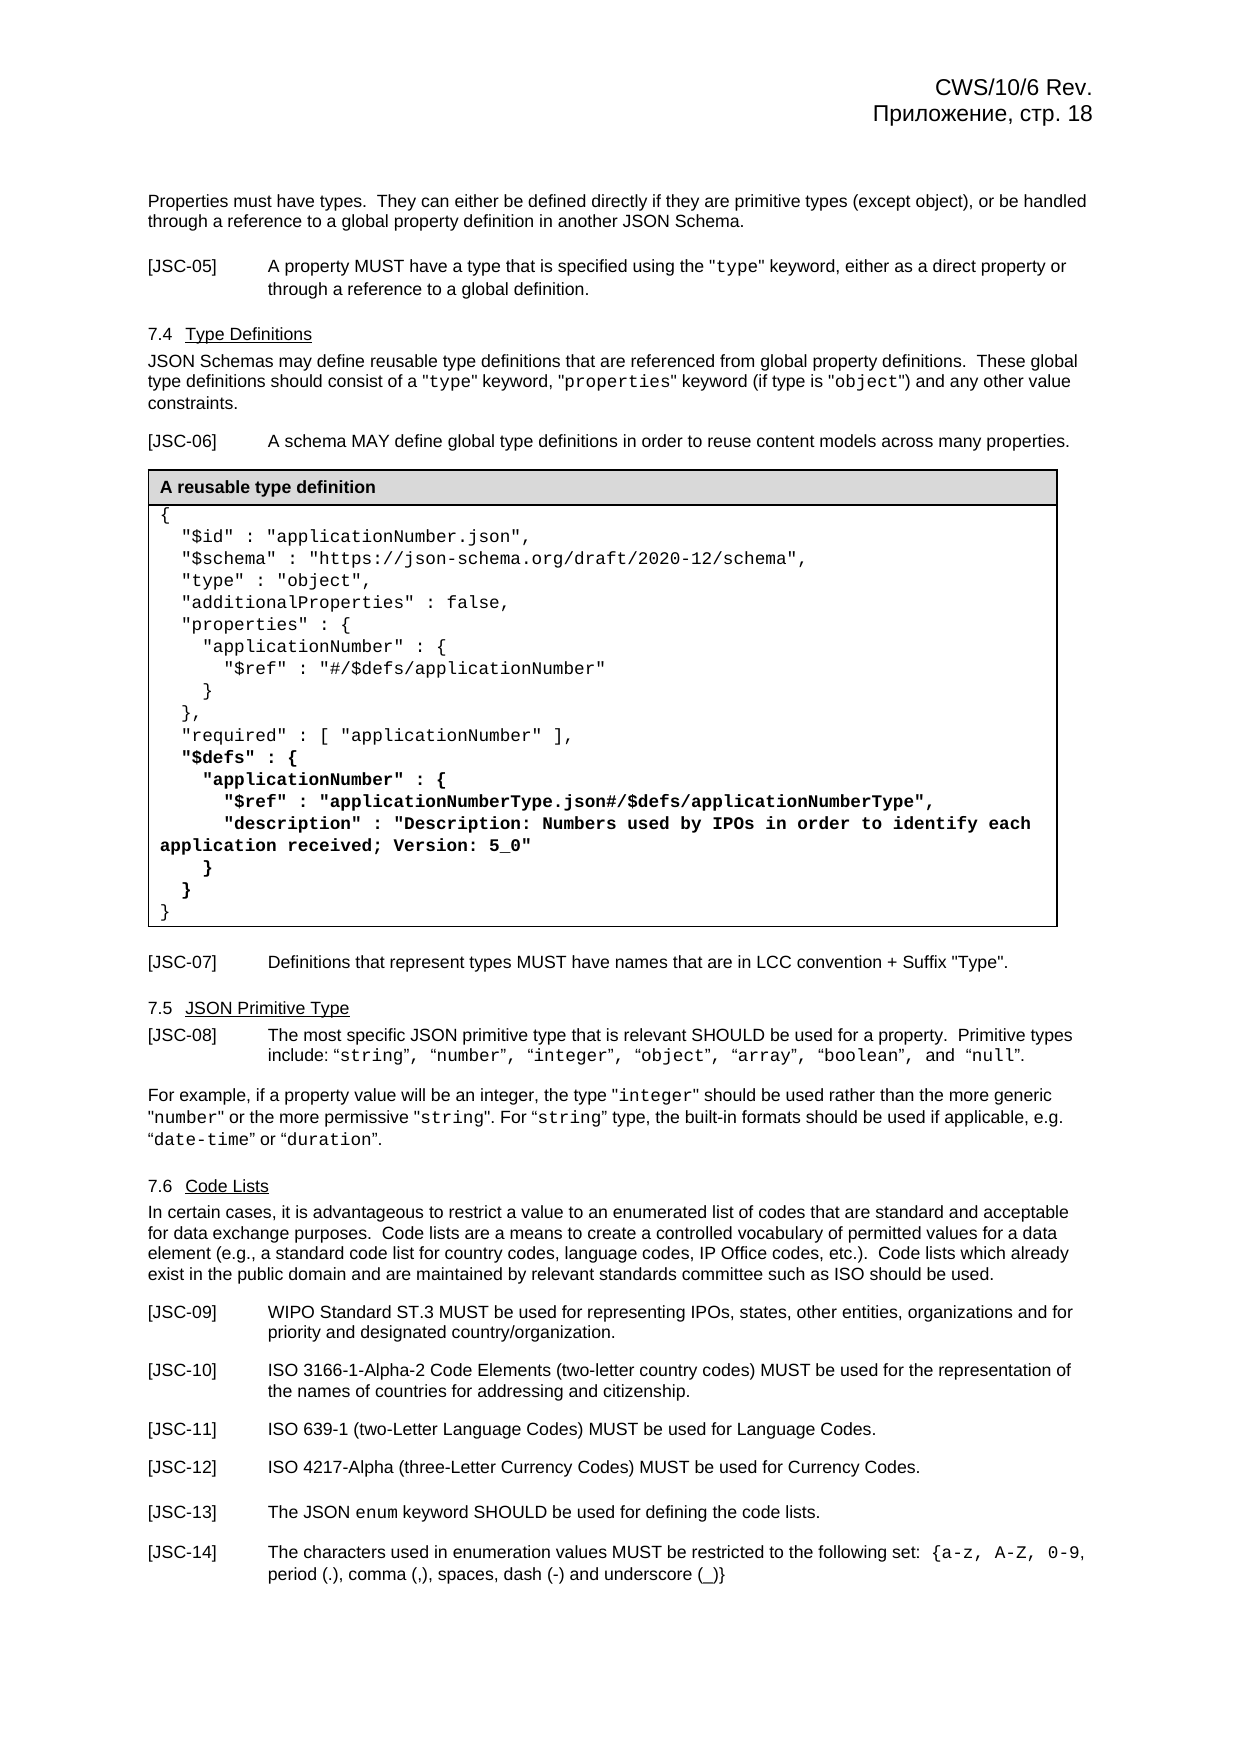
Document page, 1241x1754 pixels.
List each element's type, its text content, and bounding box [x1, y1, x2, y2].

subtitle JSON Primitive Type [148, 998, 1093, 1018]
text [JSC-10] ISO 3166-1-Alpha-2 Code Elements (two-letter country codes) MUST be used for the representation of the names of countries for addressing and citizenship. [148, 1360, 1093, 1401]
text [JSC-08] The most specific JSON primitive type that is relevant SHOULD be used for a property. Primitive types include: “string”, “number”, “integer”, “object”, “array”, “boolean”, and “null”. [148, 1024, 1093, 1067]
text [JSC-12] ISO 4217-Alpha (three-Letter Currency Codes) MUST be used for Currency Codes. [148, 1457, 1093, 1477]
text [JSC-14] The characters used in enumeration values MUST be restricted to the following set: {a-z, A-Z, 0-9, period (.), comma (,), spaces, dash (-) and underscore (_)} [148, 1542, 1093, 1584]
text [JSC-13] The JSON enum keyword SHOULD be used for defining the code lists. [148, 1502, 1093, 1524]
text [JSC-05] A property MUST have a type that is specified using the "type" keyword, either as a direct property or through a reference to a global definition. [148, 256, 1093, 299]
text In certain cases, it is advantageous to restrict a value to an enumerated list of codes that are standard and acceptable for data exchange purposes. Code lists are a means to create a controlled vocabulary of permitted values for a data element (e.g., a standard code list for country codes, language codes, IP Office codes, etc.). Code lists which already exist in the public domain and are maintained by relevant standards committee such as ISO should be used. [148, 1202, 1093, 1284]
text [JSC-09] WIPO Standard ST.3 MUST be used for representing IPOs, states, other entities, organizations and for priority and designated country/organization. [148, 1301, 1093, 1342]
text [JSC-06] A schema MAY define global type definitions in order to reuse content models across many properties. [148, 431, 1093, 451]
text Properties must have types. They can either be defined directly if they are primitive types (except object), or be handled through a reference to a global property definition in another JSON Schema. [148, 190, 1093, 231]
text [JSC-11] ISO 639-1 (two-Letter Language Codes) MUST be used for Language Codes. [148, 1418, 1093, 1439]
table_header A reusable type definition [149, 471, 1056, 504]
text JSON Schemas may define reusable type definitions that are referenced from global property definitions. These global type definitions should consist of a "type" keyword, "properties" keyword (if type is "object") and any other value constraints. [148, 350, 1093, 413]
table_cell { "$id" : "applicationNumber.json", "$schema" : "https://json-schema.org/draft/2020-12/schema", "type" : "object", "additionalProperties" : false, "properties" : { "applicationNumber" : { "$ref" : "#/$defs/applicationNumber" } }, "required" : [ "applicationNumber" ], "$defs" : { "applicationNumber" : { "$ref" : "applicationNumberType.json#/$defs/applicationNumberType", "description" : "Description: Numbers used by IPOs in order to identify each application received; Version: 5_0" } } } [149, 506, 1056, 926]
subtitle Code Lists [148, 1175, 1093, 1196]
text For example, if a property value will be an integer, the type "integer" should be used rather than the more generic "number" or the more permissive "string". For “string” type, the built-in formats should be used if applicable, e.g. “date-time” or “duration”. [148, 1084, 1093, 1150]
text [JSC-07] Definitions that represent types MUST have names that are in LCC convention + Suffix "Type". [148, 952, 1093, 973]
subtitle Type Definitions [148, 324, 1093, 344]
